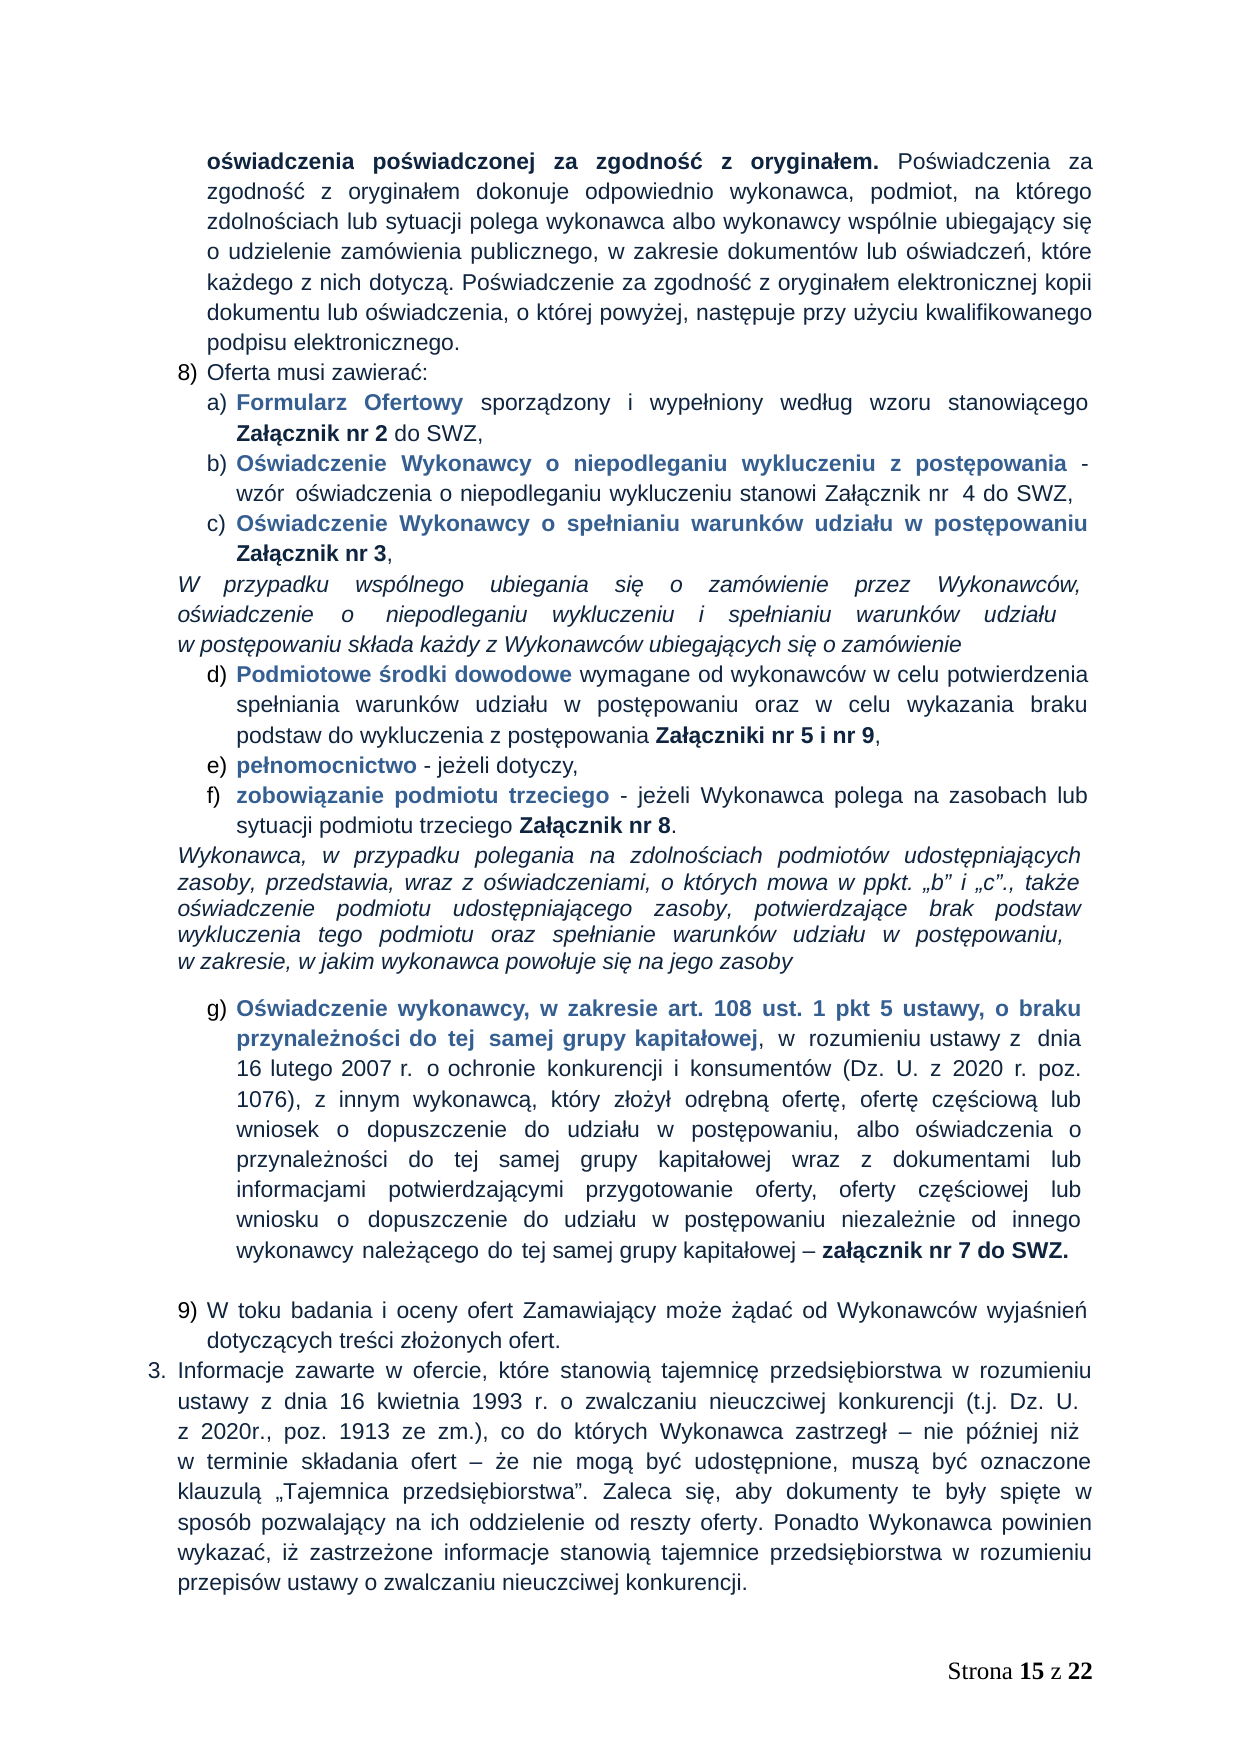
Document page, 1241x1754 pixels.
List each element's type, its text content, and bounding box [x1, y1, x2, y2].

list Oświadczenie Wykonawcy o spełnianiu warunków udziału w postępowaniu Załącznik nr 3, [207, 510, 1088, 567]
text W przypadku wspólnego ubiegania się o zamówienie przez Wykonawców, oświadczenie o niepodleganiu wykluczeniu i spełnianiu warunków udziału w postępowaniu składa każdy z Wykonawców ubiegających się o zamówienie [177, 571, 1081, 657]
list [177, 148, 1093, 355]
list Formularz Ofertowy sporządzony i wypełniony według wzoru stanowiącego Załącznik nr 2 do SWZ, [207, 389, 1088, 446]
list Oferta musi zawierać: [177, 359, 1093, 385]
list pełnomocnictwo - jeżeli dotyczy, [417, 752, 1088, 778]
list Oświadczenie Wykonawcy o niepodleganiu wykluczeniu z postępowania - wzór oświadczenia o niepodleganiu wykluczeniu stanowi Załącznik nr 4 do SWZ, [207, 450, 1088, 506]
list Informacje zawarte w ofercie, które stanowią tajemnicę przedsiębiorstwa w rozumieniu ustawy z dnia 16 kwietnia 1993 r. o zwalczaniu nieuczciwej konkurencji (t.j. Dz. U. z 2020r., poz. 1913 ze zm.), co do których Wykonawca zastrzegł – nie później niż w terminie składania ofert – że nie mogą być udostępnione, muszą być oznaczone klauzulą „Tajemnica przedsiębiorstwa”. Zaleca się, aby dokumenty te były spięte w sposób pozwalający na ich oddzielenie od reszty oferty. Ponadto Wykonawca powinien wykazać, iż zastrzeżone informacje stanowią tajemnice przedsiębiorstwa w rozumieniu przepisów ustawy o zwalczaniu nieuczciwej konkurencji. [148, 1357, 1093, 1595]
list W toku badania i oceny ofert Zamawiający może żądać od Wykonawców wyjaśnień dotyczących treści złożonych ofert. [177, 1297, 1088, 1354]
list zobowiązanie podmiotu trzeciego - jeżeli Wykonawca polega na zasobach lub sytuacji podmiotu trzeciego Załącznik nr 8. [207, 782, 1088, 838]
list Oświadczenie wykonawcy, w zakresie art. 108 ust. 1 pkt 5 ustawy, o braku przynależności do tej samej grupy kapitałowej, w rozumieniu ustawy z dnia 16 lutego 2007 r. o ochronie konkurencji i konsumentów (Dz. U. z 2020 r. poz. 1076), z innym wykonawcą, który złożył odrębną ofertę, ofertę częściową lub wniosek o dopuszczenie do udziału w postępowaniu, albo oświadczenia o przynależności do tej samej grupy kapitałowej wraz z dokumentami lub informacjami potwierdzającymi przygotowanie oferty, oferty częściowej lub wniosku o dopuszczenie do udziału w postępowaniu niezależnie od innego wykonawcy należącego do tej samej grupy kapitałowej – załącznik nr 7 do SWZ. [207, 995, 1081, 1263]
text Wykonawca, w przypadku polegania na zdolnościach podmiotów udostępniających zasoby, przedstawia, wraz z oświadczeniami, o których mowa w ppkt. „b” i „c”., także oświadczenie podmiotu udostępniającego zasoby, potwierdzające brak podstaw wykluczenia tego podmiotu oraz spełnianie warunków udziału w postępowaniu, w zakresie, w jakim wykonawca powołuje się na jego zasoby [177, 842, 1081, 974]
list Podmiotowe środki dowodowe wymagane od wykonawców w celu potwierdzenia spełniania warunków udziału w postępowaniu oraz w celu wykazania braku podstaw do wykluczenia z postępowania Załączniki nr 5 i nr 9, [207, 661, 1088, 748]
